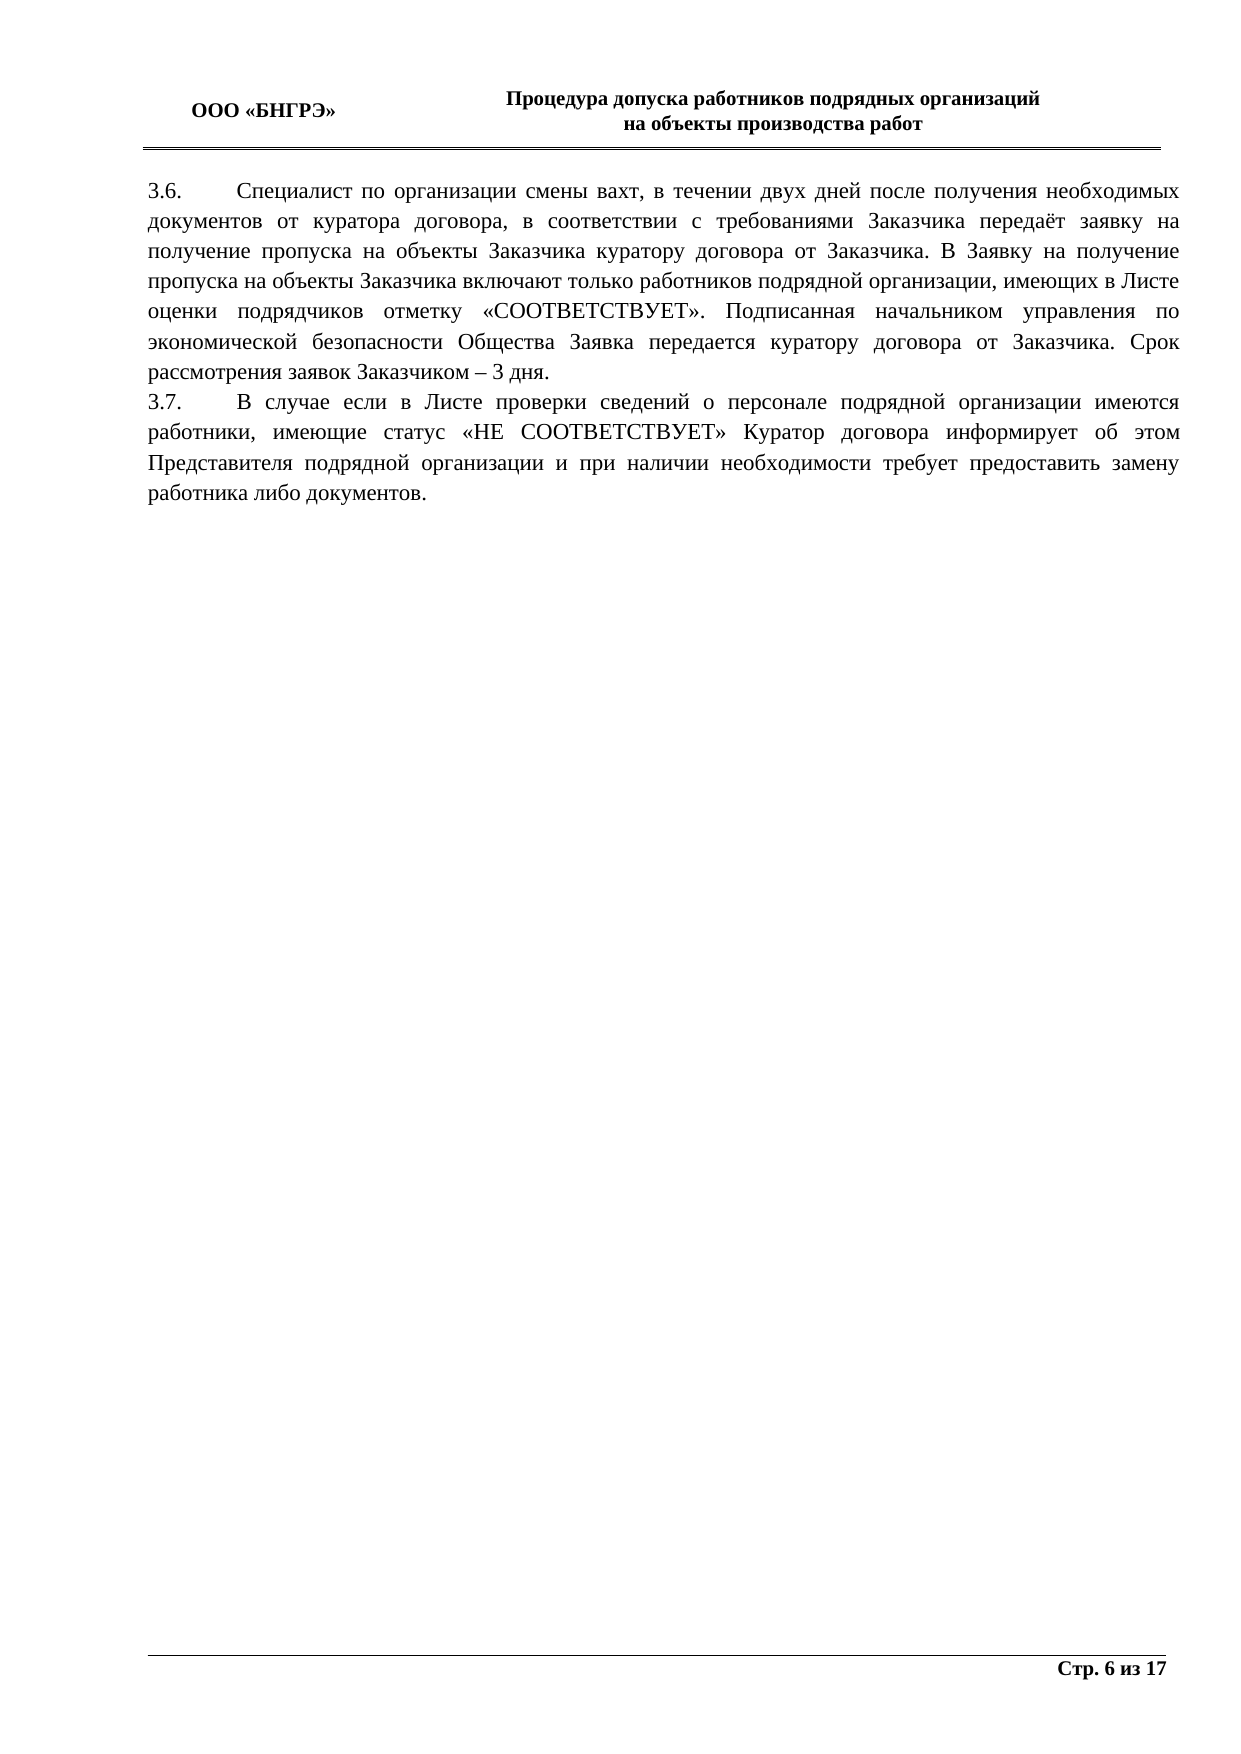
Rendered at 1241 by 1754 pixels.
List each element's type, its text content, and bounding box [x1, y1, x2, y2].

text В случае если в Листе проверки сведений о персонале подрядной организации имеются работники, имеющие статус «НЕ СООТВЕТСТВУЕТ» Куратор договора информирует об этом Представителя подрядной организации и при наличии необходимости требует предоставить замену работника либо документов. [148, 388, 1181, 505]
text Специалист по организации смены вахт, в течении двух дней после получения необходимых документов от куратора договора, в соответствии с требованиями Заказчика передаёт заявку на получение пропуска на объекты Заказчика куратору договора от Заказчика. В Заявку на получение пропуска на объекты Заказчика включают только работников подрядной организации, имеющих в Листе оценки подрядчиков отметку «СООТВЕТСТВУЕТ». Подписанная начальником управления по экономической безопасности Общества Заявка передается куратору договора от Заказчика. Срок рассмотрения заявок Заказчиком – 3 дня. [148, 177, 1181, 384]
